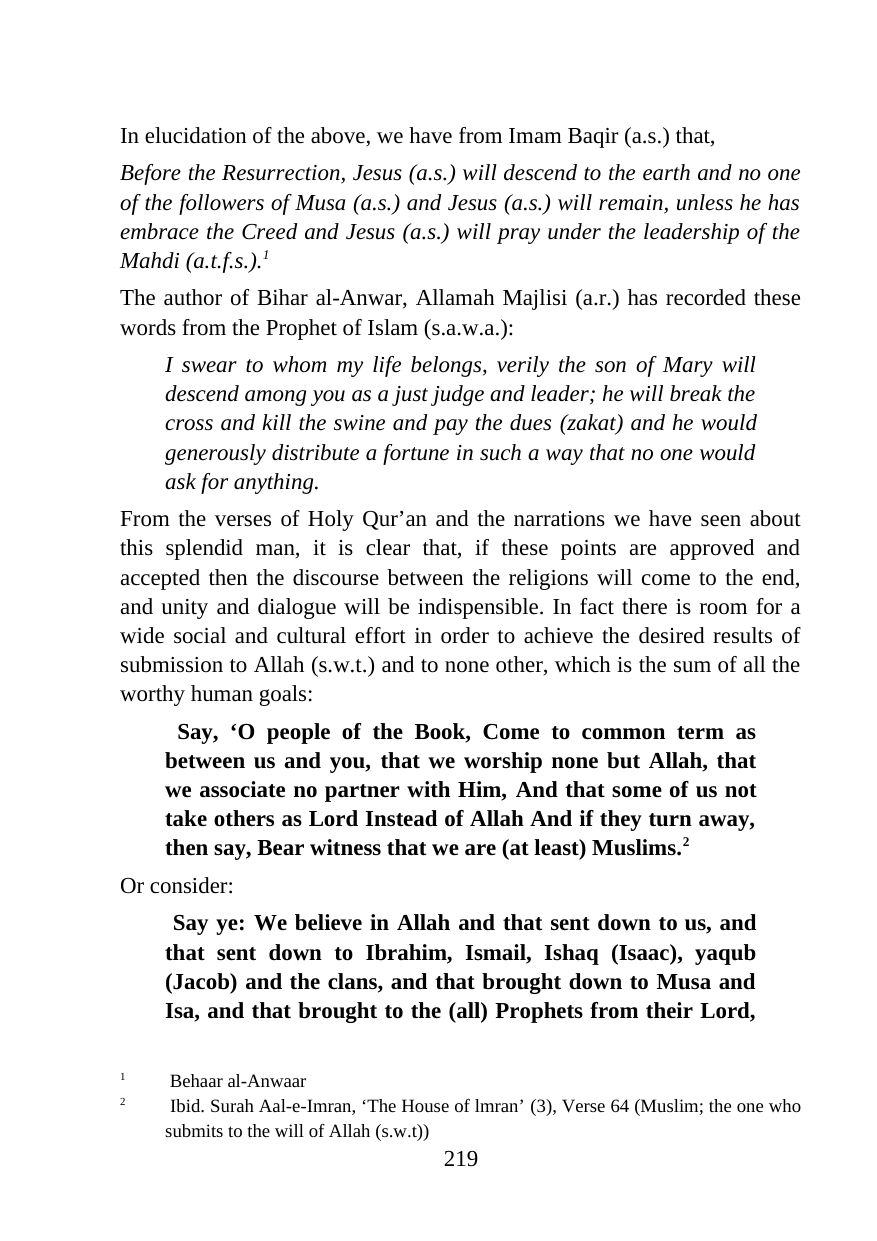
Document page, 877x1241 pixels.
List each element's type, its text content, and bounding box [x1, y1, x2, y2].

text Before the Resurrection, Jesus (a.s.) will descend to the earth and no one of the followers of Musa (a.s.) and Jesus (a.s.) will remain, unless he has embrace the Creed and Jesus (a.s.) will pray under the leadership of the Mahdi (a.t.f.s.). [120, 157, 802, 274]
text From the verses of Holy Qur’an and the narrations we have seen about this splendid man, it is clear that, if these points are approved and accepted then the discourse between the religions will come to the end, and unity and dialogue will be indispensible. In fact there is room for a wide social and cultural effort in order to achieve the desired results of submission to Allah (s.w.t.) and to none other, which is the sum of all the worthy human goals: [120, 503, 802, 707]
text The author of Bihar al-Anwar, Allamah Majlisi (a.r.) has recorded these words from the Prophet of Islam (s.a.w.a.): [120, 282, 802, 341]
text In elucidation of the above, we have from Imam Baqir (a.s.) that, [120, 120, 802, 149]
text Say, ‘O people of the Book, Come to common term as between us and you, that we worship none but Allah, that we associate no partner with Him, And that some of us not take others as Lord Instead of Allah And if they turn away, then say, Bear witness that we are (at least) Muslims. [165, 716, 757, 862]
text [165, 907, 757, 1024]
text Or consider: [120, 870, 802, 899]
text I swear to whom my life belongs, verily the son of Mary will descend among you as a just judge and leader; he will break the cross and kill the swine and pay the dues (zakat) and he would generously distribute a fortune in such a way that no one would ask for anything. [165, 349, 757, 495]
